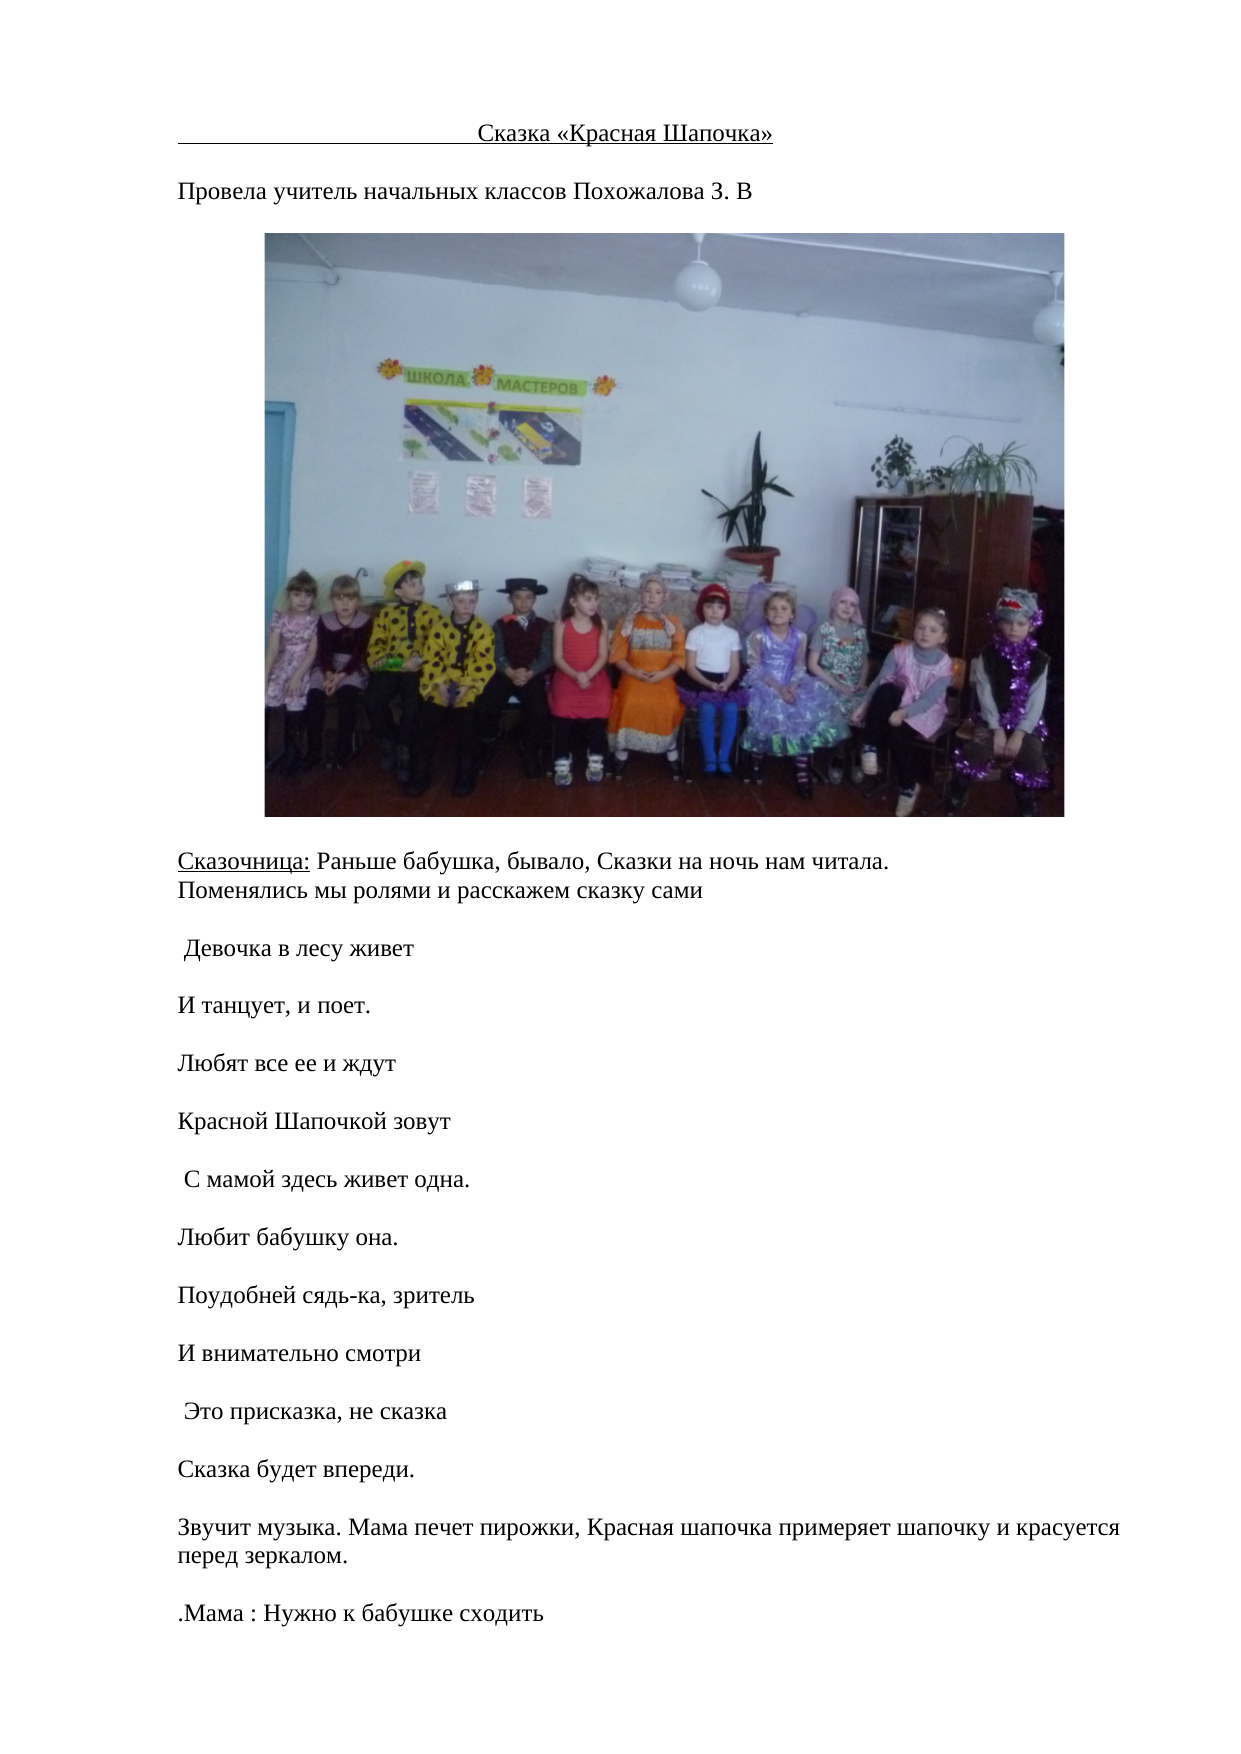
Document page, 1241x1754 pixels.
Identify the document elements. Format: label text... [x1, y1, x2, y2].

text Сказочница: Раньше бабушка, бывало, Сказки на ночь нам читала. Поменялись мы ролями и расскажем сказку сами [177, 846, 1152, 903]
text Девочка в лесу живет [177, 933, 1152, 961]
text .Мама : Нужно к бабушке сходить [177, 1598, 1152, 1627]
text Любят все ее и ждут [177, 1048, 1152, 1077]
text Сказка «Красная Шапочка» [177, 118, 1152, 147]
text Провела учитель начальных классов Похожалова З. В [177, 176, 1152, 205]
text И танцует, и поет. [177, 991, 1152, 1019]
text Это присказка, не сказка [177, 1396, 1152, 1425]
text И внимательно смотри [177, 1338, 1152, 1367]
text Сказка будет впереди. [177, 1454, 1152, 1483]
text Любит бабушку она. [177, 1222, 1152, 1251]
text С мамой здесь живет одна. [177, 1164, 1152, 1193]
text Звучит музыка. Мама печет пирожки, Красная шапочка примеряет шапочку и красуется перед зеркалом. [177, 1512, 1152, 1569]
picture [264, 233, 1065, 817]
text Красной Шапочкой зовут [177, 1106, 1152, 1135]
text Поудобней сядь-ка, зритель [177, 1280, 1152, 1309]
